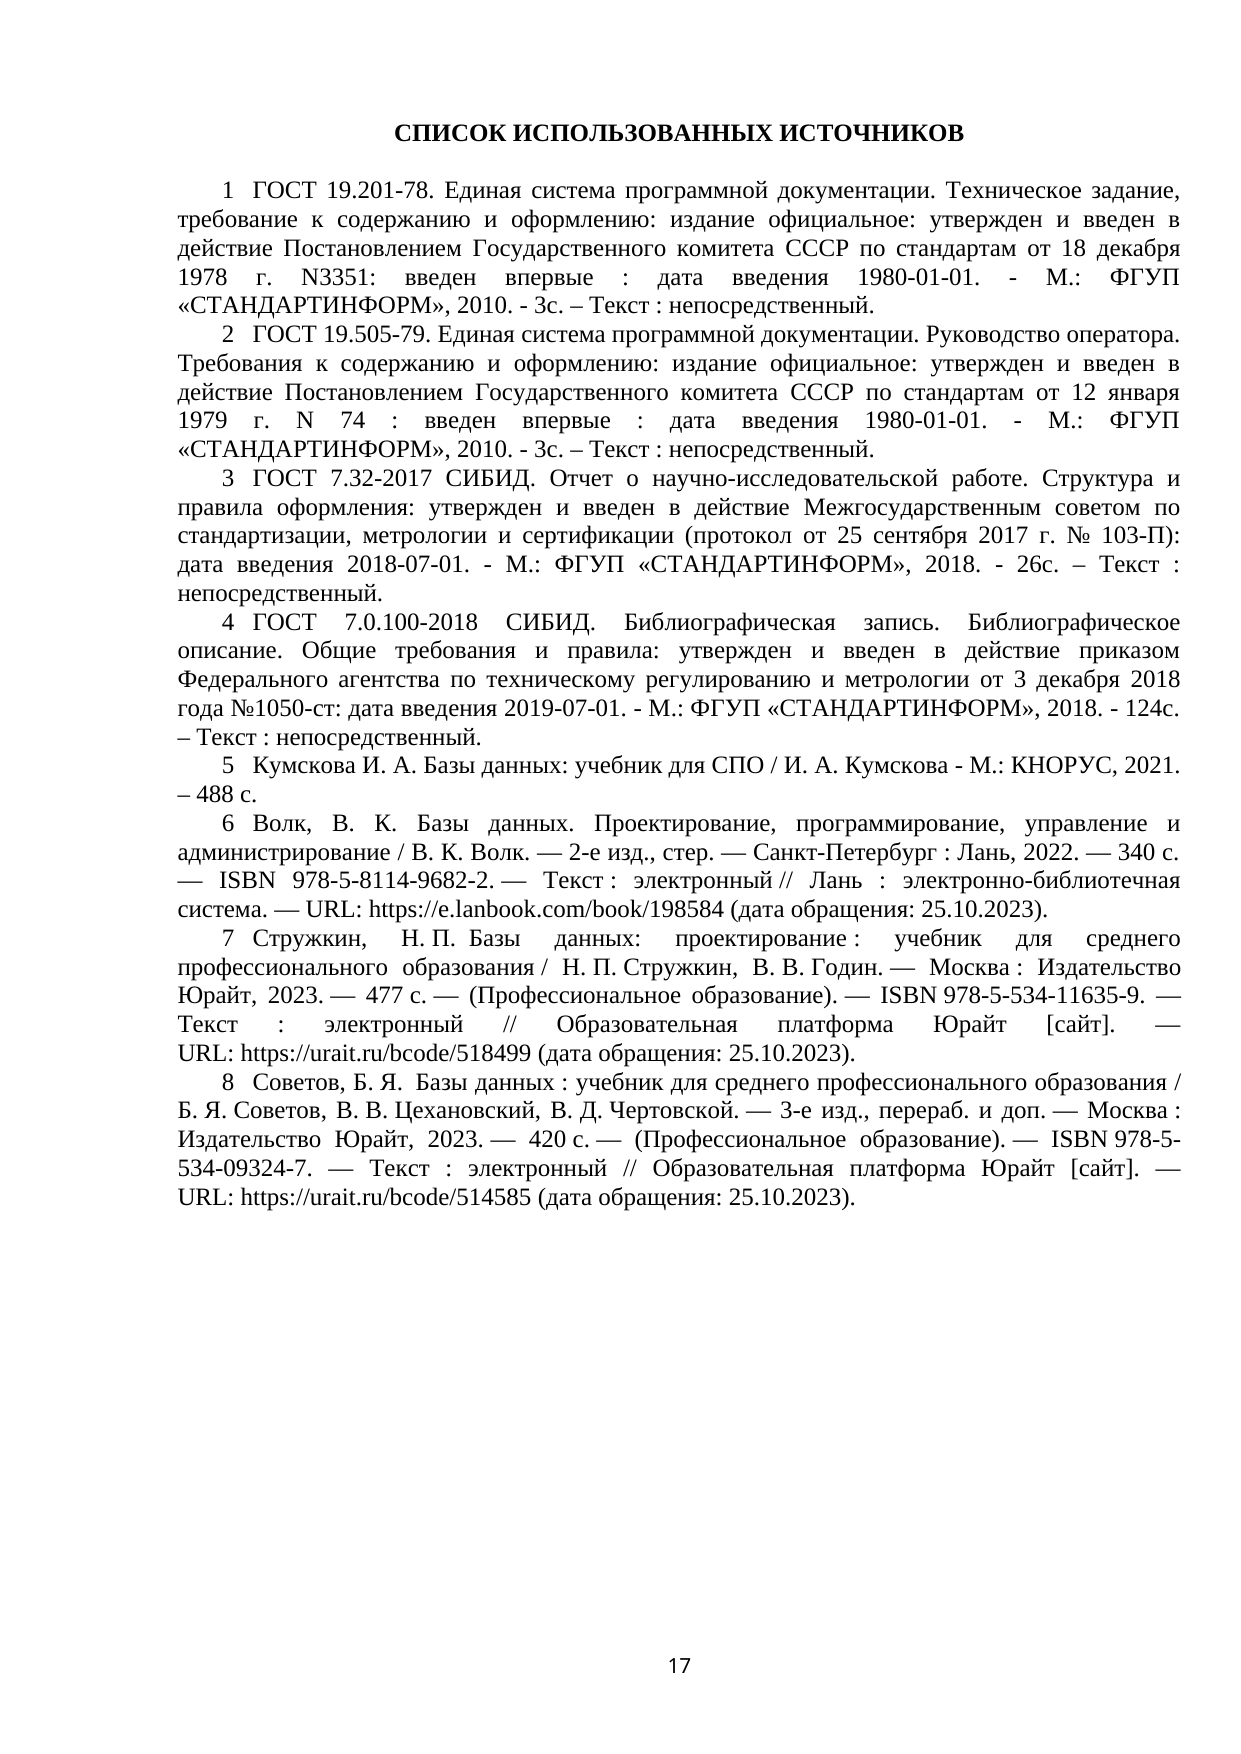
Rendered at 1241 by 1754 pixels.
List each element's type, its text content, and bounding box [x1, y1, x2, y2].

list Волк, В. К. Базы данных. Проектирование, программирование, управление и администрирование / В. К. Волк. — 2-е изд., стер. — Санкт-Петербург : Лань, 2022. — 340 с. — ISBN 978-5-8114-9682-2. — Текст : электронный // Лань : электронно-библиотечная система. — URL: https://e.lanbook.com/book/198584 (дата обращения: 25.10.2023). [177, 808, 1181, 923]
list ГОСТ 19.201-78. Единая система программной документации. Техническое задание, требование к содержанию и оформлению: издание официальное: утвержден и введен в действие Постановлением Государственного комитета СССР по стандартам от 18 декабря 1978 г. N3351: введен впервые : дата введения 1980-01-01. - М.: ФГУП «СТАНДАРТИНФОРМ», 2010. - 3с. – Текст : непосредственный. [177, 176, 1181, 319]
subtitle СПИСОК ИСПОЛЬЗОВАННЫХ ИСТОЧНИКОВ [177, 118, 1181, 147]
list ГОСТ 7.32-2017 СИБИД. Отчет о научно-исследовательской работе. Структура и правила оформления: утвержден и введен в действие Межгосударственным советом по стандартизации, метрологии и сертификации (протокол от 25 сентября 2017 г. № 103-П): дата введения 2018-07-01. - М.: ФГУП «СТАНДАРТИНФОРМ», 2018. - 26с. – Текст : непосредственный. [177, 463, 1181, 607]
list Советов, Б. Я. Базы данных : учебник для среднего профессионального образования / Б. Я. Советов, В. В. Цехановский, В. Д. Чертовской. — 3-е изд., перераб. и доп. — Москва : Издательство Юрайт, 2023. — 420 с. — (Профессиональное образование). — ISBN 978-5-534-09324-7. — Текст : электронный // Образовательная платформа Юрайт [сайт]. — URL: https://urait.ru/bcode/514585 (дата обращения: 25.10.2023). [177, 1067, 1181, 1211]
list Кумскова И. А. Базы данных: учебник для СПО / И. А. Кумскова - М.: КНОРУС, 2021. – 488 с. [177, 751, 1181, 808]
list Стружкин, Н. П. Базы данных: проектирование : учебник для среднего профессионального образования / Н. П. Стружкин, В. В. Годин. — Москва : Издательство Юрайт, 2023. — 477 с. — (Профессиональное образование). — ISBN 978-5-534-11635-9. — Текст : электронный // Образовательная платформа Юрайт [сайт]. — URL: https://urait.ru/bcode/518499 (дата обращения: 25.10.2023). [177, 923, 1181, 1067]
list ГОСТ 19.505-79. Единая система программной документации. Руководство оператора. Требования к содержанию и оформлению: издание официальное: утвержден и введен в действие Постановлением Государственного комитета СССР по стандартам от 12 января 1979 г. N 74 : введен впервые : дата введения 1980-01-01. - М.: ФГУП «СТАНДАРТИНФОРМ», 2010. - 3с. – Текст : непосредственный. [177, 319, 1181, 463]
list ГОСТ 7.0.100-2018 СИБИД. Библиографическая запись. Библиографическое описание. Общие требования и правила: утвержден и введен в действие приказом Федерального агентства по техническому регулированию и метрологии от 3 декабря 2018 года №1050-ст: дата введения 2019-07-01. - М.: ФГУП «СТАНДАРТИНФОРМ», 2018. - 124с. – Текст : непосредственный. [177, 607, 1181, 751]
